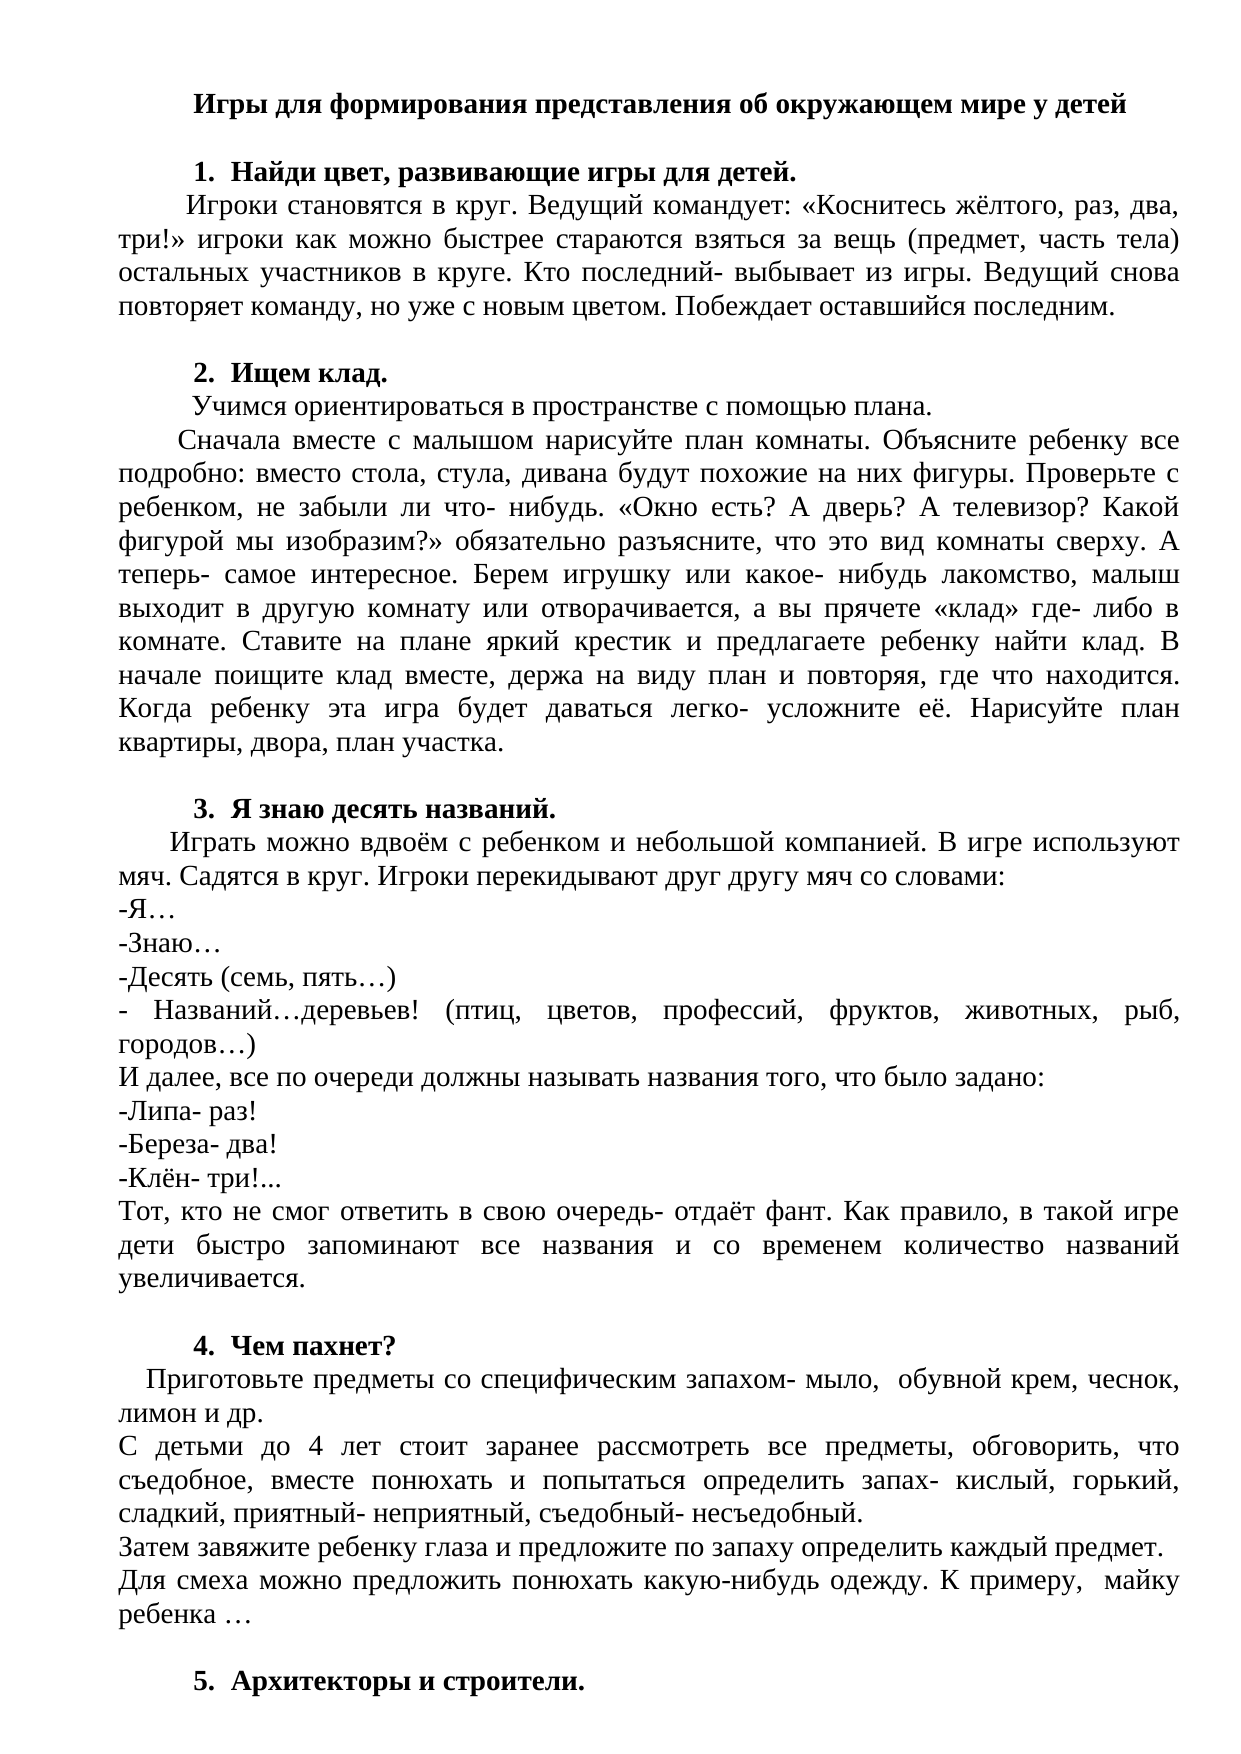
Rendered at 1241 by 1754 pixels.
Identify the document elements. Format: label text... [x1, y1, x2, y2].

text Приготовьте предметы со специфическим запахом- мыло, обувной крем, чеснок, лимон и др. [118, 1361, 1181, 1428]
text -Липа- раз! [118, 1093, 1181, 1126]
text И далее, все по очереди должны называть названия того, что было задано: [118, 1059, 1181, 1093]
text -Десять (семь, пять…) [118, 959, 1181, 992]
list Архитекторы и строители. [193, 1663, 1181, 1697]
text - Названий…деревьев! (птиц, цветов, профессий, фруктов, животных, рыб, городов…) [118, 992, 1181, 1059]
text -Береза- два! [118, 1126, 1181, 1160]
text Играть можно вдвоём с ребенком и небольшой компанией. В игре используют мяч. Садятся в круг. Игроки перекидывают друг другу мяч со словами: [118, 824, 1181, 892]
text -Я… [118, 892, 1181, 925]
text Учимся ориентироваться в пространстве с помощью плана. [118, 388, 1181, 422]
text -Знаю… [118, 925, 1181, 959]
list Чем пахнет? [193, 1328, 1181, 1361]
list Я знаю десять названий. [193, 791, 1181, 824]
text Для смеха можно предложить понюхать какую-нибудь одежду. К примеру, майку ребенка … [118, 1562, 1181, 1629]
list Ищем клад. [193, 355, 1181, 388]
text Затем завяжите ребенку глаза и предложите по запаху определить каждый предмет. [118, 1529, 1181, 1562]
list Найди цвет, развивающие игры для детей. [193, 154, 1181, 187]
text Тот, кто не смог ответить в свою очередь- отдаёт фант. Как правило, в такой игре дети быстро запоминают все названия и со временем количество названий увеличивается. [118, 1193, 1181, 1294]
text С детьми до 4 лет стоит заранее рассмотреть все предметы, обговорить, что съедобное, вместе понюхать и попытаться определить запах- кислый, горький, сладкий, приятный- неприятный, съедобный- несъедобный. [118, 1428, 1181, 1529]
text -Клён- три!... [118, 1160, 1181, 1193]
text Игры для формирования представления об окружающем мире у детей [193, 87, 1181, 120]
text Сначала вместе с малышом нарисуйте план комнаты. Объясните ребенку все подробно: вместо стола, стула, дивана будут похожие на них фигуры. Проверьте с ребенком, не забыли ли что- нибудь. «Окно есть? А дверь? А телевизор? Какой фигурой мы изобразим?» обязательно разъясните, что это вид комнаты сверху. А теперь- самое интересное. Берем игрушку или какое- нибудь лакомство, малыш выходит в другую комнату или отворачивается, а вы прячете «клад» где- либо в комнате. Ставите на плане яркий крестик и предлагаете ребенку найти клад. В начале поищите клад вместе, держа на виду план и повторяя, где что находится. Когда ребенку эта игра будет даваться легко- усложните её. Нарисуйте план квартиры, двора, план участка. [118, 422, 1181, 757]
text Игроки становятся в круг. Ведущий командует: «Коснитесь жёлтого, раз, два, три!» игроки как можно быстрее стараются взяться за вещь (предмет, часть тела) остальных участников в круге. Кто последний- выбывает из игры. Ведущий снова повторяет команду, но уже с новым цветом. Побеждает оставшийся последним. [118, 187, 1181, 321]
